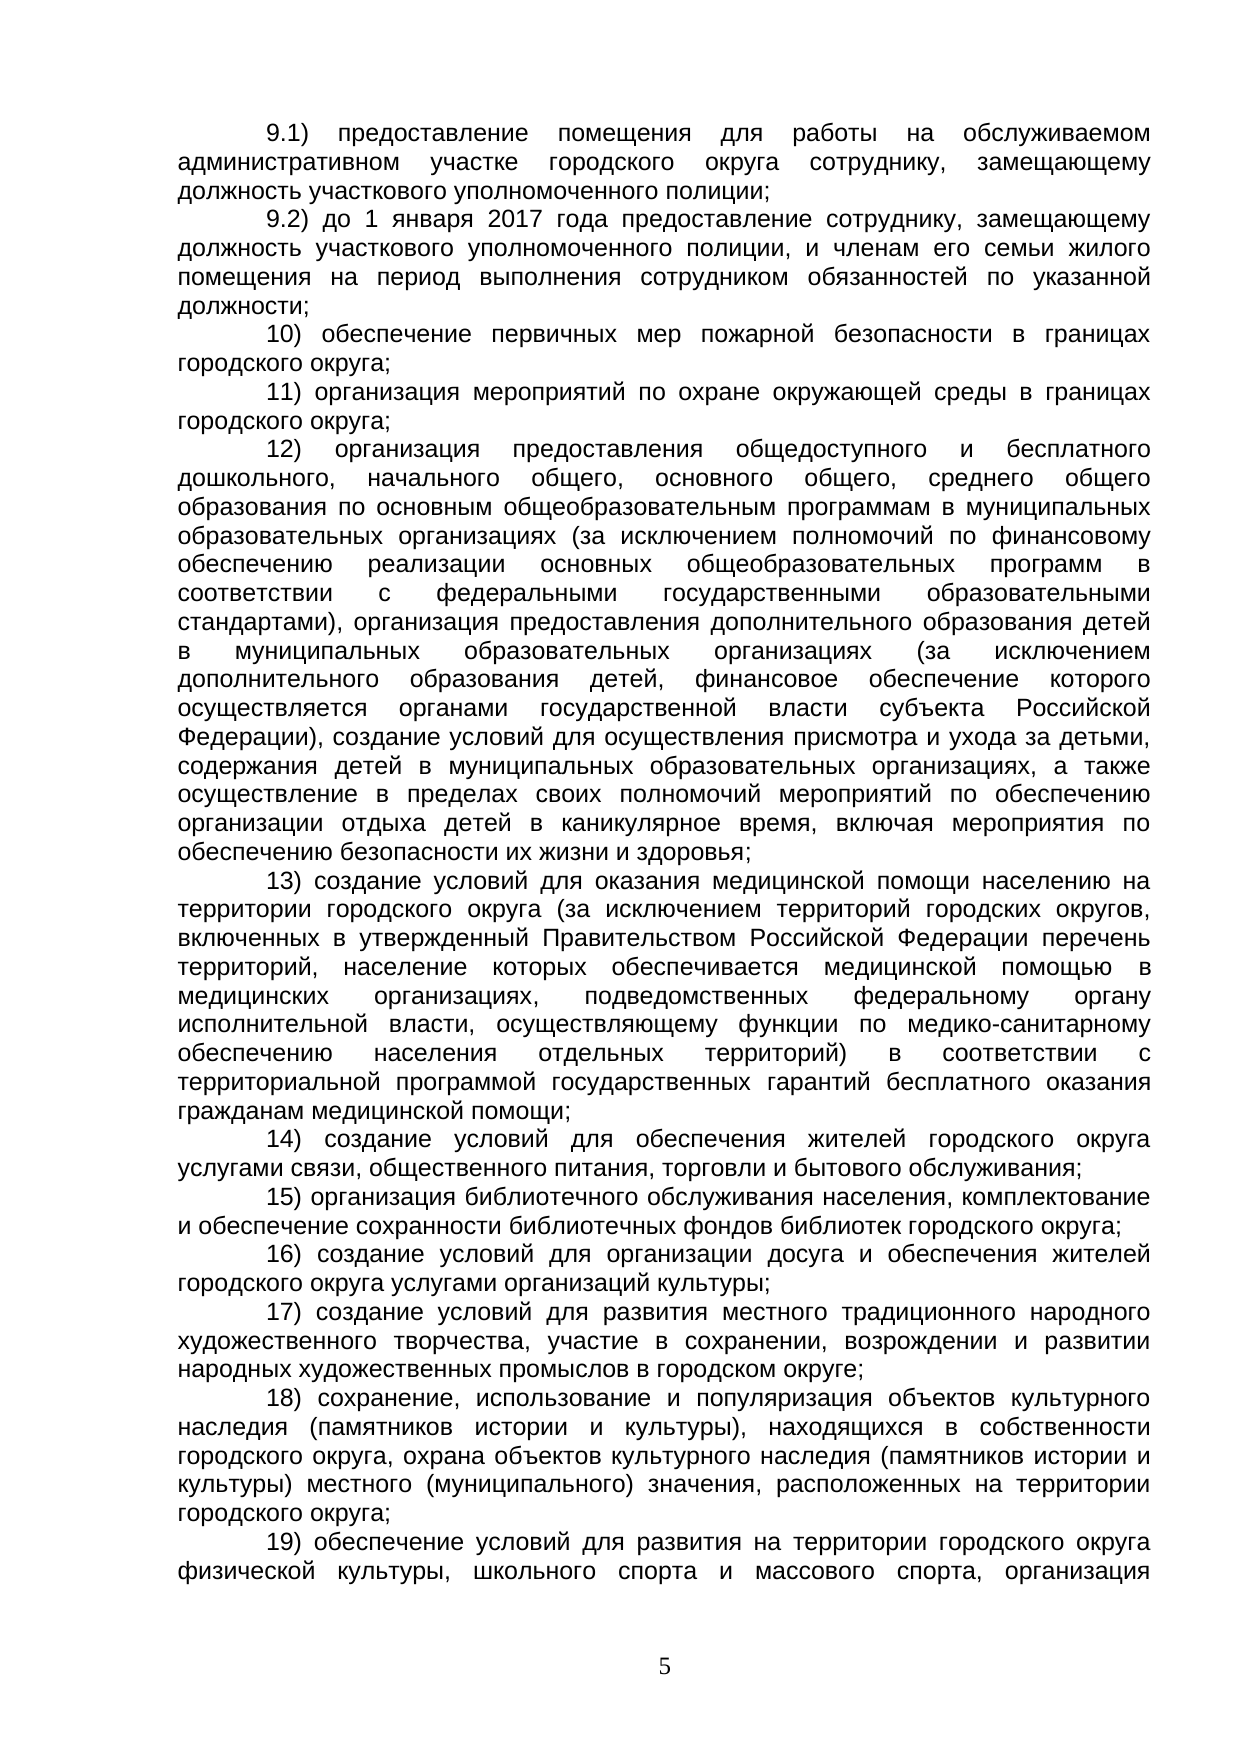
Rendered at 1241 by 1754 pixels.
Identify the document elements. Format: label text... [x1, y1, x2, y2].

text 12) организация предоставления общедоступного и бесплатного дошкольного, начального общего, основного общего, среднего общего образования по основным общеобразовательным программам в муниципальных образовательных организациях (за исключением полномочий по финансовому обеспечению реализации основных общеобразовательных программ в соответствии с федеральными государственными образовательными стандартами), организация предоставления дополнительного образования детей в муниципальных образовательных организациях (за исключением дополнительного образования детей, финансовое обеспечение которого осуществляется органами государственной власти субъекта Российской Федерации), создание условий для осуществления присмотра и ухода за детьми, содержания детей в муниципальных образовательных организациях, а также осуществление в пределах своих полномочий мероприятий по обеспечению организации отдыха детей в каникулярное время, включая мероприятия по обеспечению безопасности их жизни и здоровья; [177, 434, 1152, 866]
text 13) создание условий для оказания медицинской помощи населению на территории городского округа (за исключением территорий городских округов, включенных в утвержденный Правительством Российской Федерации перечень территорий, население которых обеспечивается медицинской помощью в медицинских организациях, подведомственных федеральному органу исполнительной власти, осуществляющему функции по медико-санитарному обеспечению населения отдельных территорий) в соответствии с территориальной программой государственных гарантий бесплатного оказания гражданам медицинской помощи; [177, 866, 1152, 1124]
text 10) обеспечение первичных мер пожарной безопасности в границах городского округа; [177, 319, 1152, 377]
text 17) создание условий для развития местного традиционного народного художественного творчества, участие в сохранении, возрождении и развитии народных художественных промыслов в городском округе; [177, 1297, 1152, 1383]
text 9.1) предоставление помещения для работы на обслуживаемом административном участке городского округа сотруднику, замещающему должность участкового уполномоченного полиции; [177, 118, 1152, 204]
text 14) создание условий для обеспечения жителей городского округа услугами связи, общественного питания, торговли и бытового обслуживания; [177, 1124, 1152, 1182]
text 15) организация библиотечного обслуживания населения, комплектование и обеспечение сохранности библиотечных фондов библиотек городского округа; [177, 1182, 1152, 1239]
text 9.2) до 1 января 2017 года предоставление сотруднику, замещающему должность участкового уполномоченного полиции, и членам его семьи жилого помещения на период выполнения сотрудником обязанностей по указанной должности; [177, 204, 1152, 319]
text 18) сохранение, использование и популяризация объектов культурного наследия (памятников истории и культуры), находящихся в собственности городского округа, охрана объектов культурного наследия (памятников истории и культуры) местного (муниципального) значения, расположенных на территории городского округа; [177, 1383, 1152, 1527]
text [177, 1527, 1152, 1584]
text 16) создание условий для организации досуга и обеспечения жителей городского округа услугами организаций культуры; [177, 1239, 1152, 1297]
text 11) организация мероприятий по охране окружающей среды в границах городского округа; [177, 377, 1152, 434]
